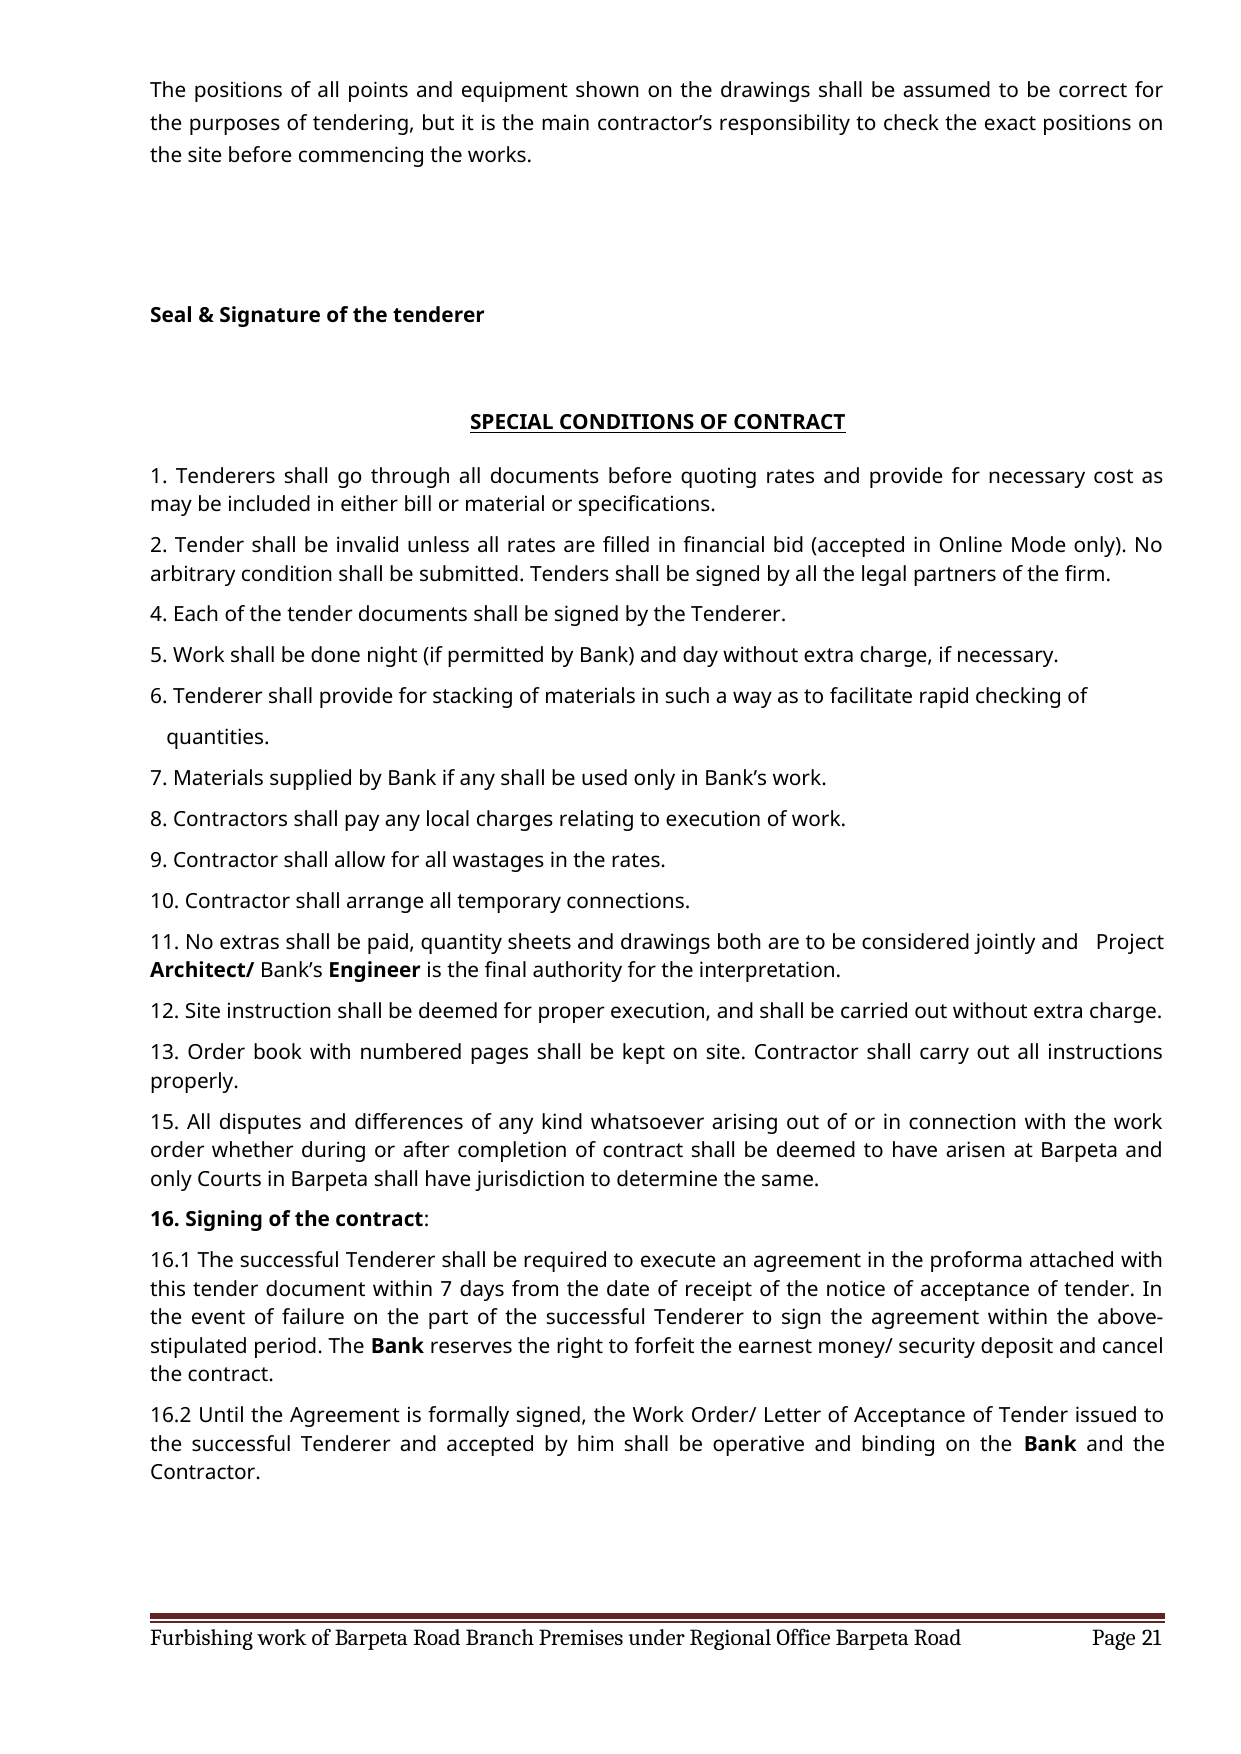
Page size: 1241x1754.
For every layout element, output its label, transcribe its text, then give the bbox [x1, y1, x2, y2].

text quantities. [150, 722, 1165, 751]
text The positions of all points and equipment shown on the drawings shall be assumed to be correct for the purposes of tendering, but it is the main contractor’s responsibility to check the exact positions on the site before commencing the works. [150, 75, 1165, 169]
text 16.2 Until the Agreement is formally signed, the Work Order/ Letter of Acceptance of Tender issued to the successful Tenderer and accepted by him shall be operative and binding on the Bank and the Contractor. [150, 1400, 1165, 1486]
text 12. Site instruction shall be deemed for proper execution, and shall be carried out without extra charge. [150, 996, 1165, 1025]
text SPECIAL CONDITIONS OF CONTRACT [150, 407, 1165, 436]
text 15. All disputes and differences of any kind whatsoever arising out of or in connection with the work order whether during or after completion of contract shall be deemed to have arisen at Barpeta and only Courts in Barpeta shall have jurisdiction to determine the same. [150, 1107, 1165, 1192]
text 1. Tenderers shall go through all documents before quoting rates and provide for necessary cost as may be included in either bill or material or specifications. [150, 461, 1165, 518]
text 16.1 The successful Tenderer shall be required to execute an agreement in the proforma attached with this tender document within 7 days from the date of receipt of the notice of acceptance of tender. In the event of failure on the part of the successful Tenderer to sign the agreement within the above-stipulated period. The Bank reserves the right to forfeit the earnest money/ security deposit and cancel the contract. [150, 1246, 1165, 1388]
text 10. Contractor shall arrange all temporary connections. [150, 886, 1165, 914]
text Seal & Signature of the tenderer [150, 301, 1165, 329]
text 7. Materials supplied by Bank if any shall be used only in Bank’s work. [150, 763, 1165, 792]
text 2. Tender shall be invalid unless all rates are filled in financial bid (accepted in Online Mode only). No arbitrary condition shall be submitted. Tenders shall be signed by all the legal partners of the firm. [150, 530, 1165, 587]
text 5. Work shall be done night (if permitted by Bank) and day without extra charge, if necessary. [150, 641, 1165, 669]
text 4. Each of the tender documents shall be signed by the Tenderer. [150, 599, 1165, 628]
text 13. Order book with numbered pages shall be kept on site. Contractor shall carry out all instructions properly. [150, 1037, 1165, 1094]
text 11. No extras shall be paid, quantity sheets and drawings both are to be considered jointly and Project Architect/ Bank’s Engineer is the final authority for the interpretation. [150, 927, 1165, 984]
text 6. Tenderer shall provide for stacking of materials in such a way as to facilitate rapid checking of [150, 681, 1165, 710]
text 8. Contractors shall pay any local charges relating to execution of work. [150, 804, 1165, 833]
text 16. Signing of the contract: [150, 1204, 1165, 1233]
text 9. Contractor shall allow for all wastages in the rates. [150, 845, 1165, 874]
